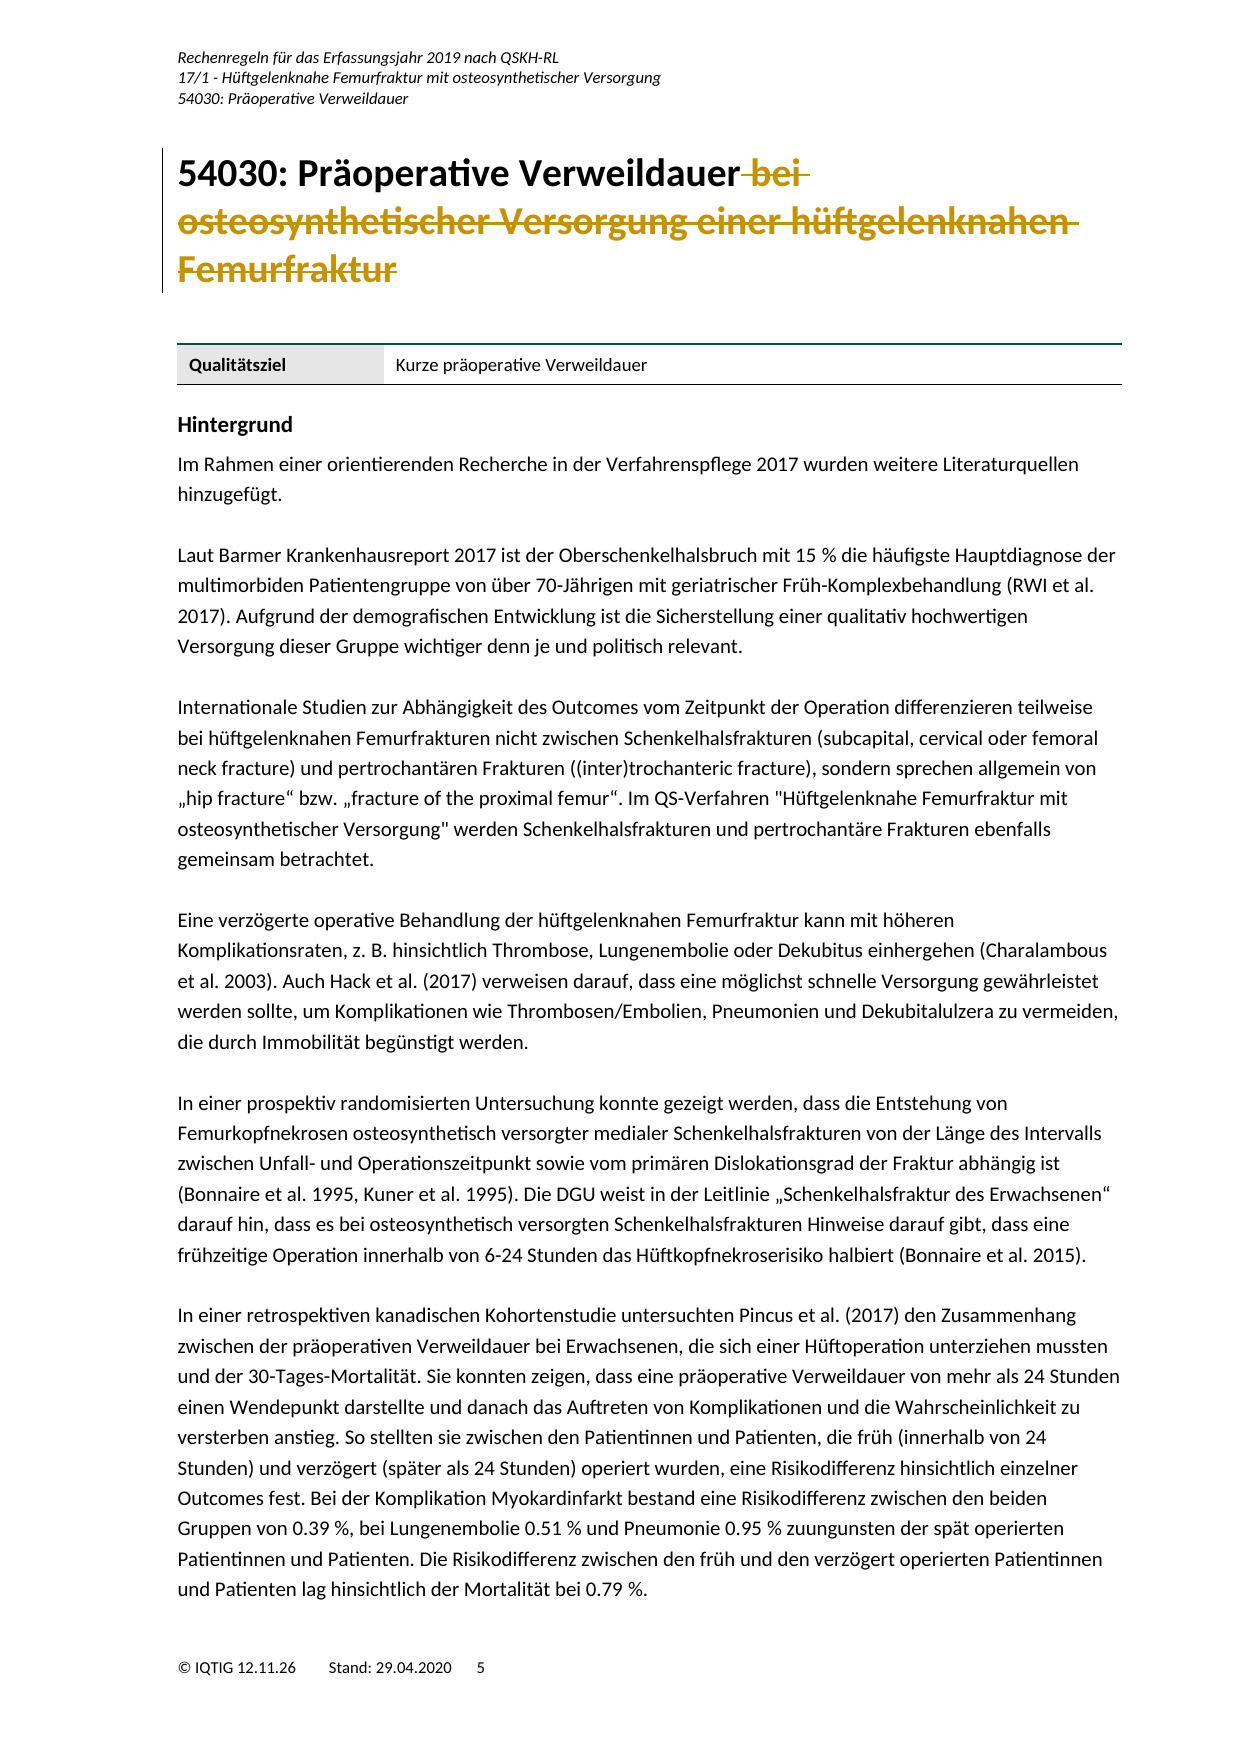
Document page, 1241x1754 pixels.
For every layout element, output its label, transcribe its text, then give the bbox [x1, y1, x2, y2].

table_header Qualitätsziel [177, 345, 384, 384]
text 54030: Präoperative Verweildauer [177, 148, 1122, 293]
table_header Kurze präoperative Verweildauer [384, 345, 1122, 384]
text Hintergrund [177, 410, 1122, 438]
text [177, 451, 1122, 1602]
